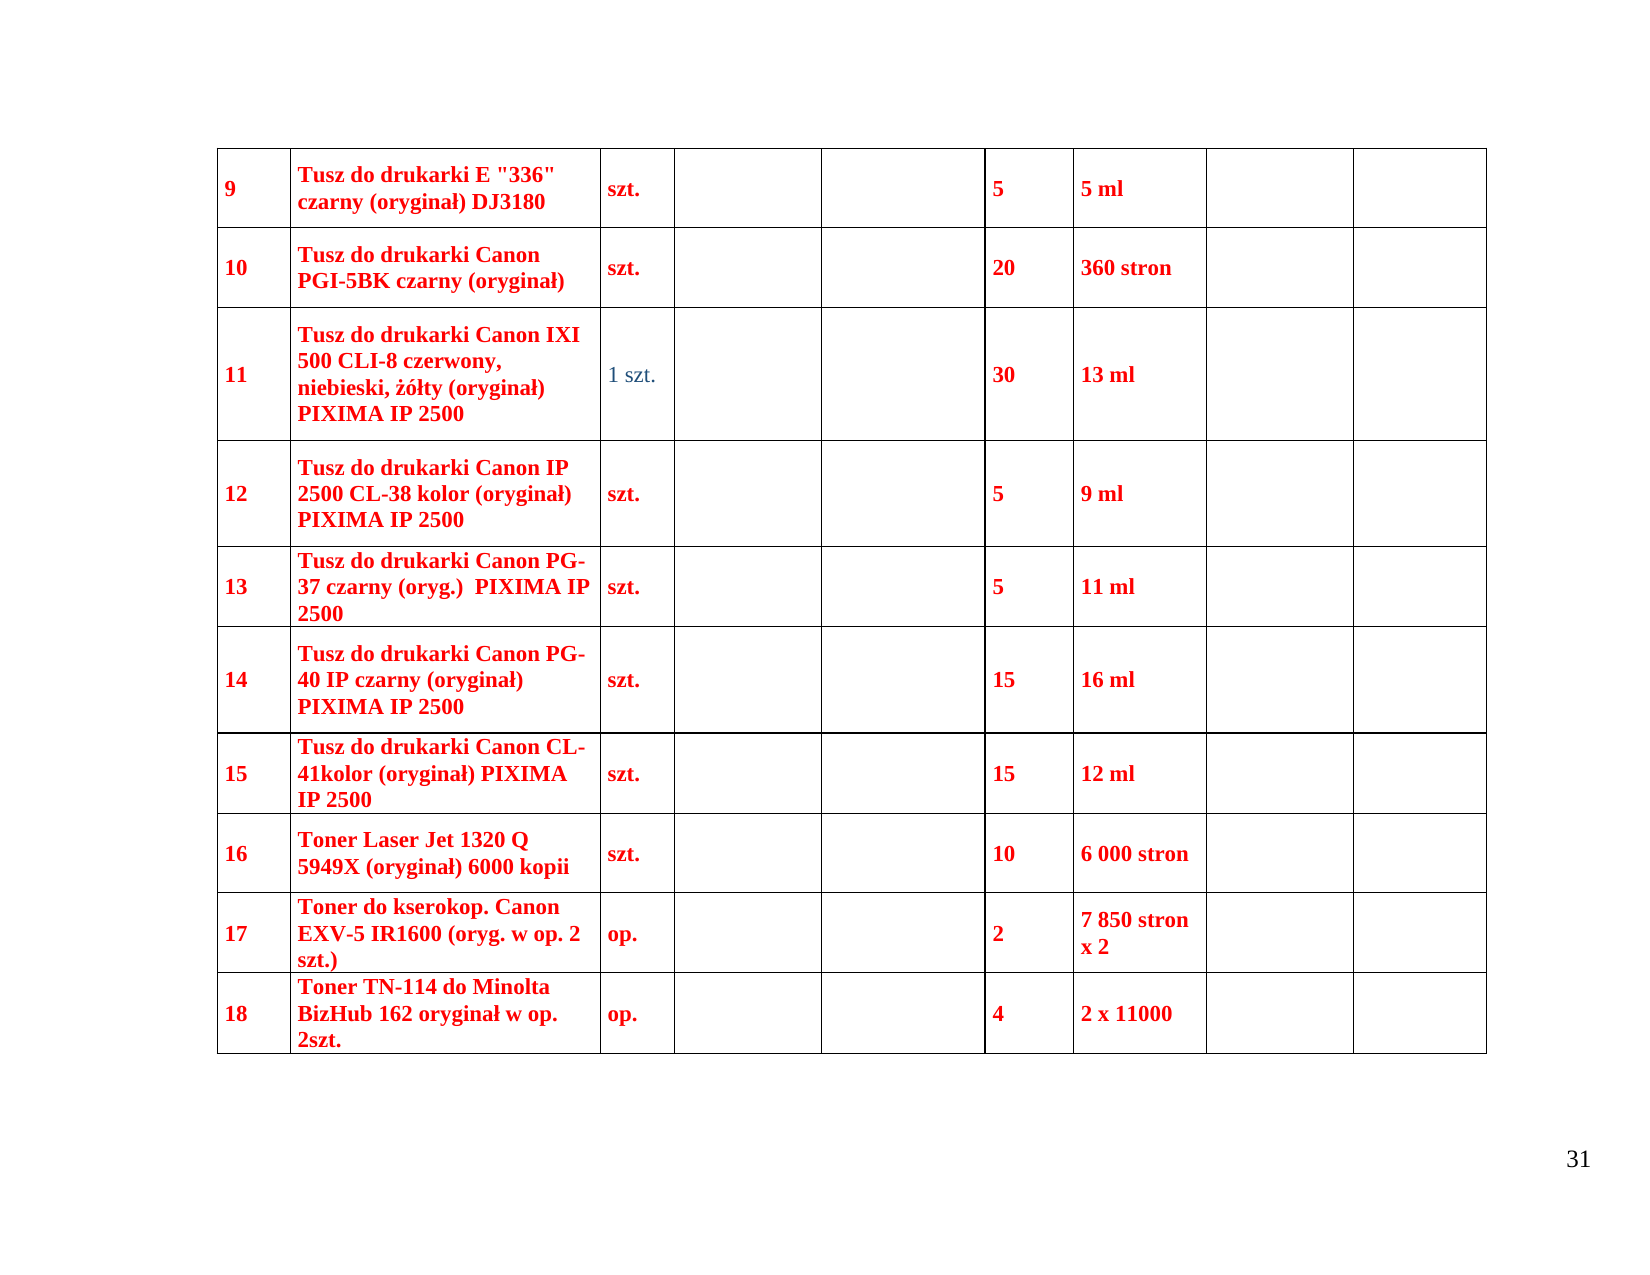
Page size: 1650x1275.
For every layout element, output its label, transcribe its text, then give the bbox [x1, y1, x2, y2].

table_cell op. [601, 893, 674, 972]
table_cell [1207, 441, 1353, 546]
table_cell 5 [986, 441, 1073, 546]
table_cell szt. [601, 814, 674, 892]
table_cell [822, 308, 984, 440]
table_cell [1207, 973, 1353, 1052]
table_cell szt. [601, 441, 674, 546]
table_cell [822, 547, 984, 626]
table_cell 16 ml [1074, 627, 1206, 732]
table_cell Toner TN-114 do Minolta BizHub 162 oryginał w op. 2szt. [291, 973, 600, 1052]
table_cell [675, 441, 821, 546]
table_cell szt. [601, 547, 674, 626]
table_cell [822, 734, 984, 812]
table_cell [822, 893, 984, 972]
table_cell [1207, 814, 1353, 892]
table_cell [675, 627, 821, 732]
table_cell [675, 149, 821, 227]
table_cell szt. [601, 149, 674, 227]
table_cell 2 x 11000 [1074, 973, 1206, 1052]
table_cell [1354, 149, 1486, 227]
table_cell szt. [601, 627, 674, 732]
table_cell Tusz do drukarki Canon CL-41kolor (oryginał) PIXIMA IP 2500 [291, 734, 600, 812]
table_cell 9 ml [1074, 441, 1206, 546]
table_cell [1207, 734, 1353, 812]
table_cell 10 [986, 814, 1073, 892]
table_cell [822, 441, 984, 546]
table_cell Tusz do drukarki E "336" czarny (oryginał) DJ3180 [291, 149, 600, 227]
table_cell [1207, 149, 1353, 227]
table_cell [822, 973, 984, 1052]
table_cell [1354, 734, 1486, 812]
table_cell [822, 149, 984, 227]
table_cell 6 000 stron [1074, 814, 1206, 892]
table_cell szt. [601, 734, 674, 812]
table_cell op. [601, 973, 674, 1052]
table_cell [1207, 547, 1353, 626]
table_cell 12 ml [1074, 734, 1206, 812]
table_cell 15 [986, 627, 1073, 732]
table_cell 16 [218, 814, 290, 892]
table_cell [675, 893, 821, 972]
table_cell Toner Laser Jet 1320 Q 5949X (oryginał) 6000 kopii [291, 814, 600, 892]
table_cell [1354, 228, 1486, 307]
table_cell [1207, 893, 1353, 972]
table_cell [822, 228, 984, 307]
table_cell [1207, 228, 1353, 307]
table_cell szt. [601, 228, 674, 307]
table_cell [675, 308, 821, 440]
table_cell [675, 973, 821, 1052]
table_cell [675, 547, 821, 626]
table_cell 360 stron [1074, 228, 1206, 307]
table_cell 1 szt. [601, 308, 674, 440]
table_cell 4 [986, 973, 1073, 1052]
table_cell Tusz do drukarki Canon PGI-5BK czarny (oryginał) [291, 228, 600, 307]
table_cell 11 [218, 308, 290, 440]
table_cell 12 [218, 441, 290, 546]
table_cell 10 [218, 228, 290, 307]
table_cell [822, 627, 984, 732]
table_cell [1354, 973, 1486, 1052]
table_cell 5 ml [1074, 149, 1206, 227]
table_cell Tusz do drukarki Canon IXI 500 CLI-8 czerwony, niebieski, żółty (oryginał) PIXIMA IP 2500 [291, 308, 600, 440]
table_cell 11 ml [1074, 547, 1206, 626]
table_cell Toner do kserokop. Canon EXV-5 IR1600 (oryg. w op. 2 szt.) [291, 893, 600, 972]
table_cell [675, 228, 821, 307]
table_cell 13 [218, 547, 290, 626]
table_cell Tusz do drukarki Canon PG-40 IP czarny (oryginał) PIXIMA IP 2500 [291, 627, 600, 732]
table_cell 14 [218, 627, 290, 732]
table_cell 5 [986, 547, 1073, 626]
table_cell [1354, 893, 1486, 972]
table_cell [1354, 814, 1486, 892]
table_cell 5 [986, 149, 1073, 227]
table_cell Tusz do drukarki Canon IP 2500 CL-38 kolor (oryginał) PIXIMA IP 2500 [291, 441, 600, 546]
table_cell [675, 814, 821, 892]
table_cell 13 ml [1074, 308, 1206, 440]
table_cell [1207, 627, 1353, 732]
table_cell [1207, 308, 1353, 440]
table_cell 9 [218, 149, 290, 227]
table_cell [822, 814, 984, 892]
table_cell 17 [218, 893, 290, 972]
table_cell [675, 734, 821, 812]
table_cell 20 [986, 228, 1073, 307]
table_cell [1354, 308, 1486, 440]
table_cell [1354, 547, 1486, 626]
table_cell 30 [986, 308, 1073, 440]
table_cell [1354, 627, 1486, 732]
table_cell 15 [218, 734, 290, 812]
table_cell 2 [986, 893, 1073, 972]
table_cell 15 [986, 734, 1073, 812]
table_cell Tusz do drukarki Canon PG-37 czarny (oryg.) PIXIMA IP 2500 [291, 547, 600, 626]
table_cell 7 850 stron x 2 [1074, 893, 1206, 972]
table_cell [1354, 441, 1486, 546]
table_cell 18 [218, 973, 290, 1052]
